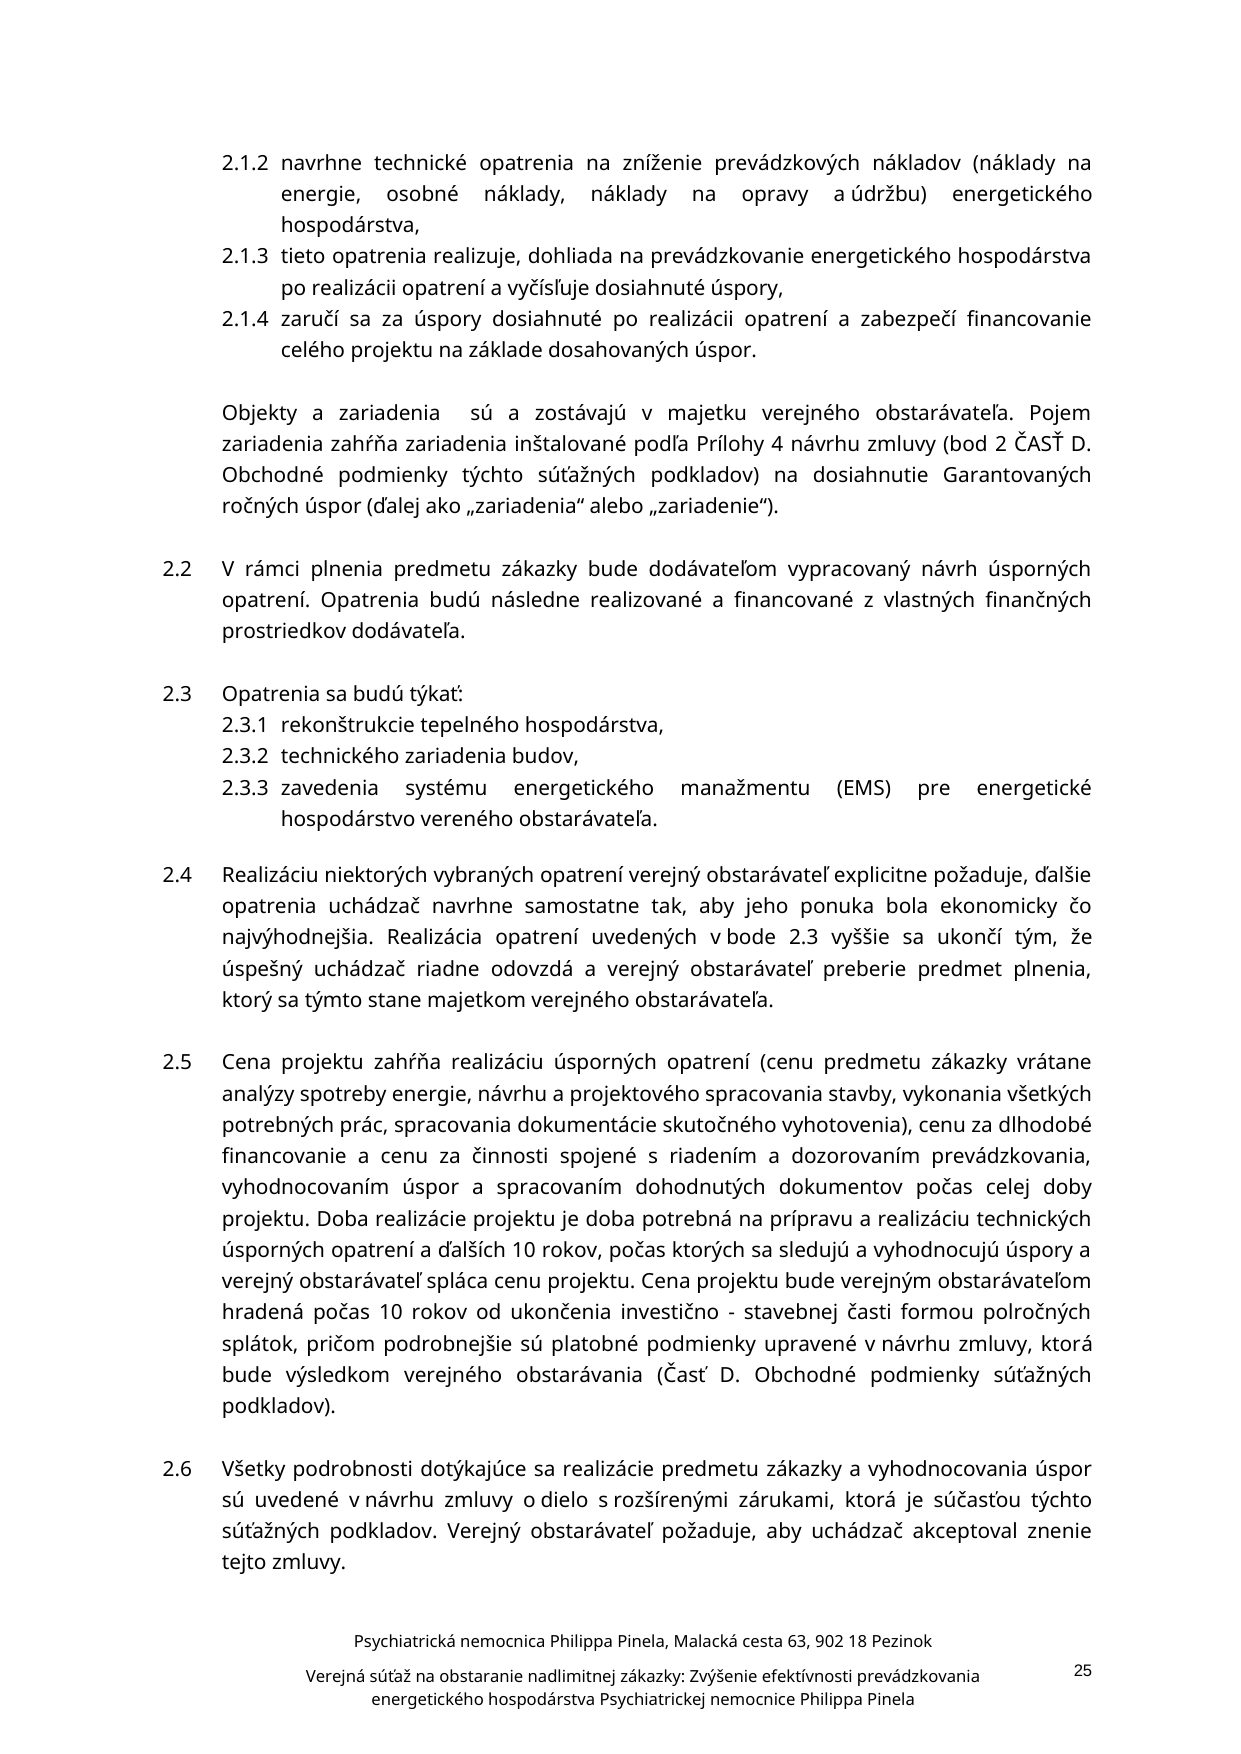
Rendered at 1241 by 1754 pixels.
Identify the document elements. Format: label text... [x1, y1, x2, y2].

subtitle rekonštrukcie tepelného hospodárstva, [222, 710, 1093, 738]
subtitle zaručí sa za úspory dosiahnuté po realizácii opatrení a zabezpečí financovanie celého projektu na základe dosahovaných úspor. [222, 304, 1093, 363]
subtitle Opatrenia sa budú týkať: [162, 679, 1093, 707]
subtitle Cena projektu zahŕňa realizáciu úsporných opatrení (cenu predmetu zákazky vrátane analýzy spotreby energie, návrhu a projektového spracovania stavby, vykonania všetkých potrebných prác, spracovania dokumentácie skutočného vyhotovenia), cenu za dlhodobé financovanie a cenu za činnosti spojené s riadením a dozorovaním prevádzkovania, vyhodnocovaním úspor a spracovaním dohodnutých dokumentov počas celej doby projektu. Doba realizácie projektu je doba potrebná na prípravu a realizáciu technických úsporných opatrení a ďalších 10 rokov, počas ktorých sa sledujú a vyhodnocujú úspory a verejný obstarávateľ spláca cenu projektu. Cena projektu bude verejným obstarávateľom hradená počas 10 rokov od ukončenia investično - stavebnej časti formou polročných splátok, pričom podrobnejšie sú platobné podmienky upravené v návrhu zmluvy, ktorá bude výsledkom verejného obstarávania (Časť D. Obchodné podmienky súťažných podkladov). [162, 1047, 1093, 1420]
subtitle Realizáciu niektorých vybraných opatrení verejný obstarávateľ explicitne požaduje, ďalšie opatrenia uchádzač navrhne samostatne tak, aby jeho ponuka bola ekonomicky čo najvýhodnejšia. Realizácia opatrení uvedených v bode 2.3 vyššie sa ukončí tým, že úspešný uchádzač riadne odovzdá a verejný obstarávateľ preberie predmet plnenia, ktorý sa týmto stane majetkom verejného obstarávateľa. [162, 860, 1093, 1013]
subtitle navrhne technické opatrenia na zníženie prevádzkových nákladov (náklady na energie, osobné náklady, náklady na opravy a údržbu) energetického hospodárstva, [222, 148, 1093, 238]
subtitle Objekty a zariadenia sú a zostávajú v majetku verejného obstarávateľa. Pojem zariadenia zahŕňa zariadenia inštalované podľa Prílohy 4 návrhu zmluvy (bod 2 ČASŤ D. Obchodné podmienky týchto súťažných podkladov) na dosiahnutie Garantovaných ročných úspor (ďalej ako „zariadenia“ alebo „zariadenie“). [222, 398, 1093, 520]
subtitle zavedenia systému energetického manažmentu (EMS) pre energetické hospodárstvo vereného obstarávateľa. [222, 773, 1093, 832]
subtitle Všetky podrobnosti dotýkajúce sa realizácie predmetu zákazky a vyhodnocovania úspor sú uvedené v návrhu zmluvy o dielo s rozšírenými zárukami, ktorá je súčasťou týchto súťažných podkladov. Verejný obstarávateľ požaduje, aby uchádzač akceptoval znenie tejto zmluvy. [162, 1454, 1093, 1576]
subtitle V rámci plnenia predmetu zákazky bude dodávateľom vypracovaný návrh úsporných opatrení. Opatrenia budú následne realizované a financované z vlastných finančných prostriedkov dodávateľa. [162, 554, 1093, 645]
subtitle technického zariadenia budov, [222, 741, 1093, 770]
subtitle tieto opatrenia realizuje, dohliada na prevádzkovanie energetického hospodárstva po realizácii opatrení a vyčísľuje dosiahnuté úspory, [222, 241, 1093, 301]
